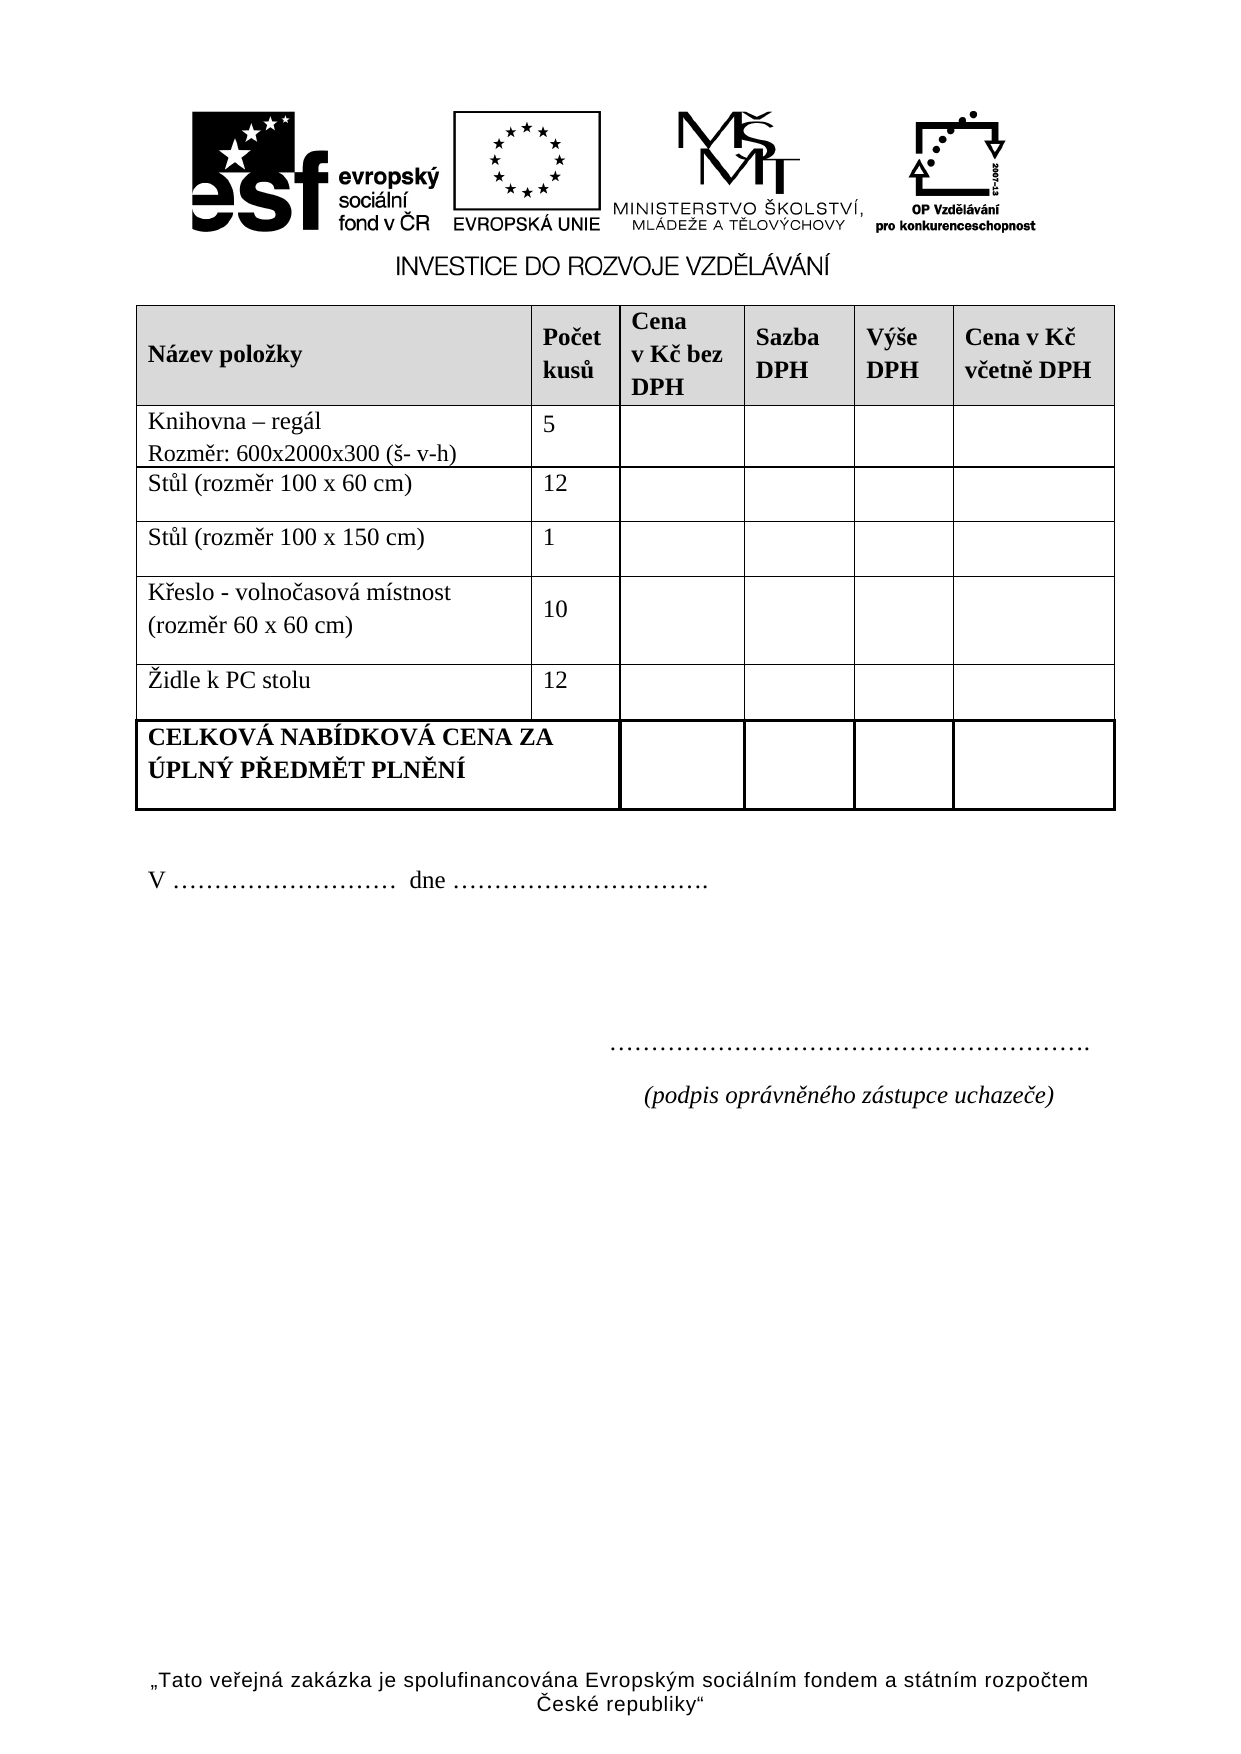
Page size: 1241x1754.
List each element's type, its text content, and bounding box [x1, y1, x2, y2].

table_cell [954, 665, 1114, 718]
table_cell [745, 468, 854, 521]
table_cell 1 [532, 522, 619, 576]
table_cell [954, 406, 1114, 466]
text V ……………………… dne …………………………. [148, 865, 1093, 894]
table_cell [745, 406, 854, 466]
table_cell Židle k PC stolu [137, 665, 531, 718]
table_cell CELKOVÁ NABÍDKOVÁ CENA ZA ÚPLNÝ PŘEDMĚT PLNĚNÍ [138, 722, 618, 808]
table_cell [622, 722, 743, 808]
table_header Cena v Kč včetně DPH [954, 306, 1114, 405]
table_header Název položky [137, 306, 531, 405]
table_cell [954, 468, 1114, 521]
table_cell [955, 722, 1113, 808]
table_cell 5 [532, 406, 619, 466]
table_header Počet kusů [532, 306, 619, 405]
table_cell [855, 522, 953, 576]
table_cell [621, 577, 744, 664]
picture [147, 73, 1093, 305]
table_cell Knihovna – regál Rozměr: 600x2000x300 (š- v-h) [137, 406, 531, 466]
table_cell 10 [532, 577, 619, 664]
table_cell Křeslo - volnočasová místnost (rozměr 60 x 60 cm) [137, 577, 531, 664]
table_cell [954, 522, 1114, 576]
table_cell [954, 577, 1114, 664]
text …………………………………………………. [605, 1027, 1093, 1055]
table_cell [855, 577, 953, 664]
table_cell [621, 406, 744, 466]
table_header Sazba DPH [745, 306, 854, 405]
table_cell [855, 468, 953, 521]
table_cell [621, 522, 744, 576]
table_header Výše DPH [855, 306, 953, 405]
table_cell 12 [532, 468, 619, 521]
table_cell [745, 577, 854, 664]
table_cell [746, 722, 853, 808]
table_cell Stůl (rozměr 100 x 150 cm) [137, 522, 531, 576]
table_cell [745, 522, 854, 576]
table_cell [745, 665, 854, 718]
table_header Cena v Kč bez DPH [621, 306, 744, 405]
table_cell [856, 722, 952, 808]
table_cell Stůl (rozměr 100 x 60 cm) [137, 468, 531, 521]
table_cell 12 [532, 665, 619, 718]
table_cell [855, 665, 953, 718]
table_cell [621, 665, 744, 718]
table_cell [855, 406, 953, 466]
table_cell [621, 468, 744, 521]
text (podpis oprávněného zástupce uchazeče) [605, 1081, 1093, 1109]
